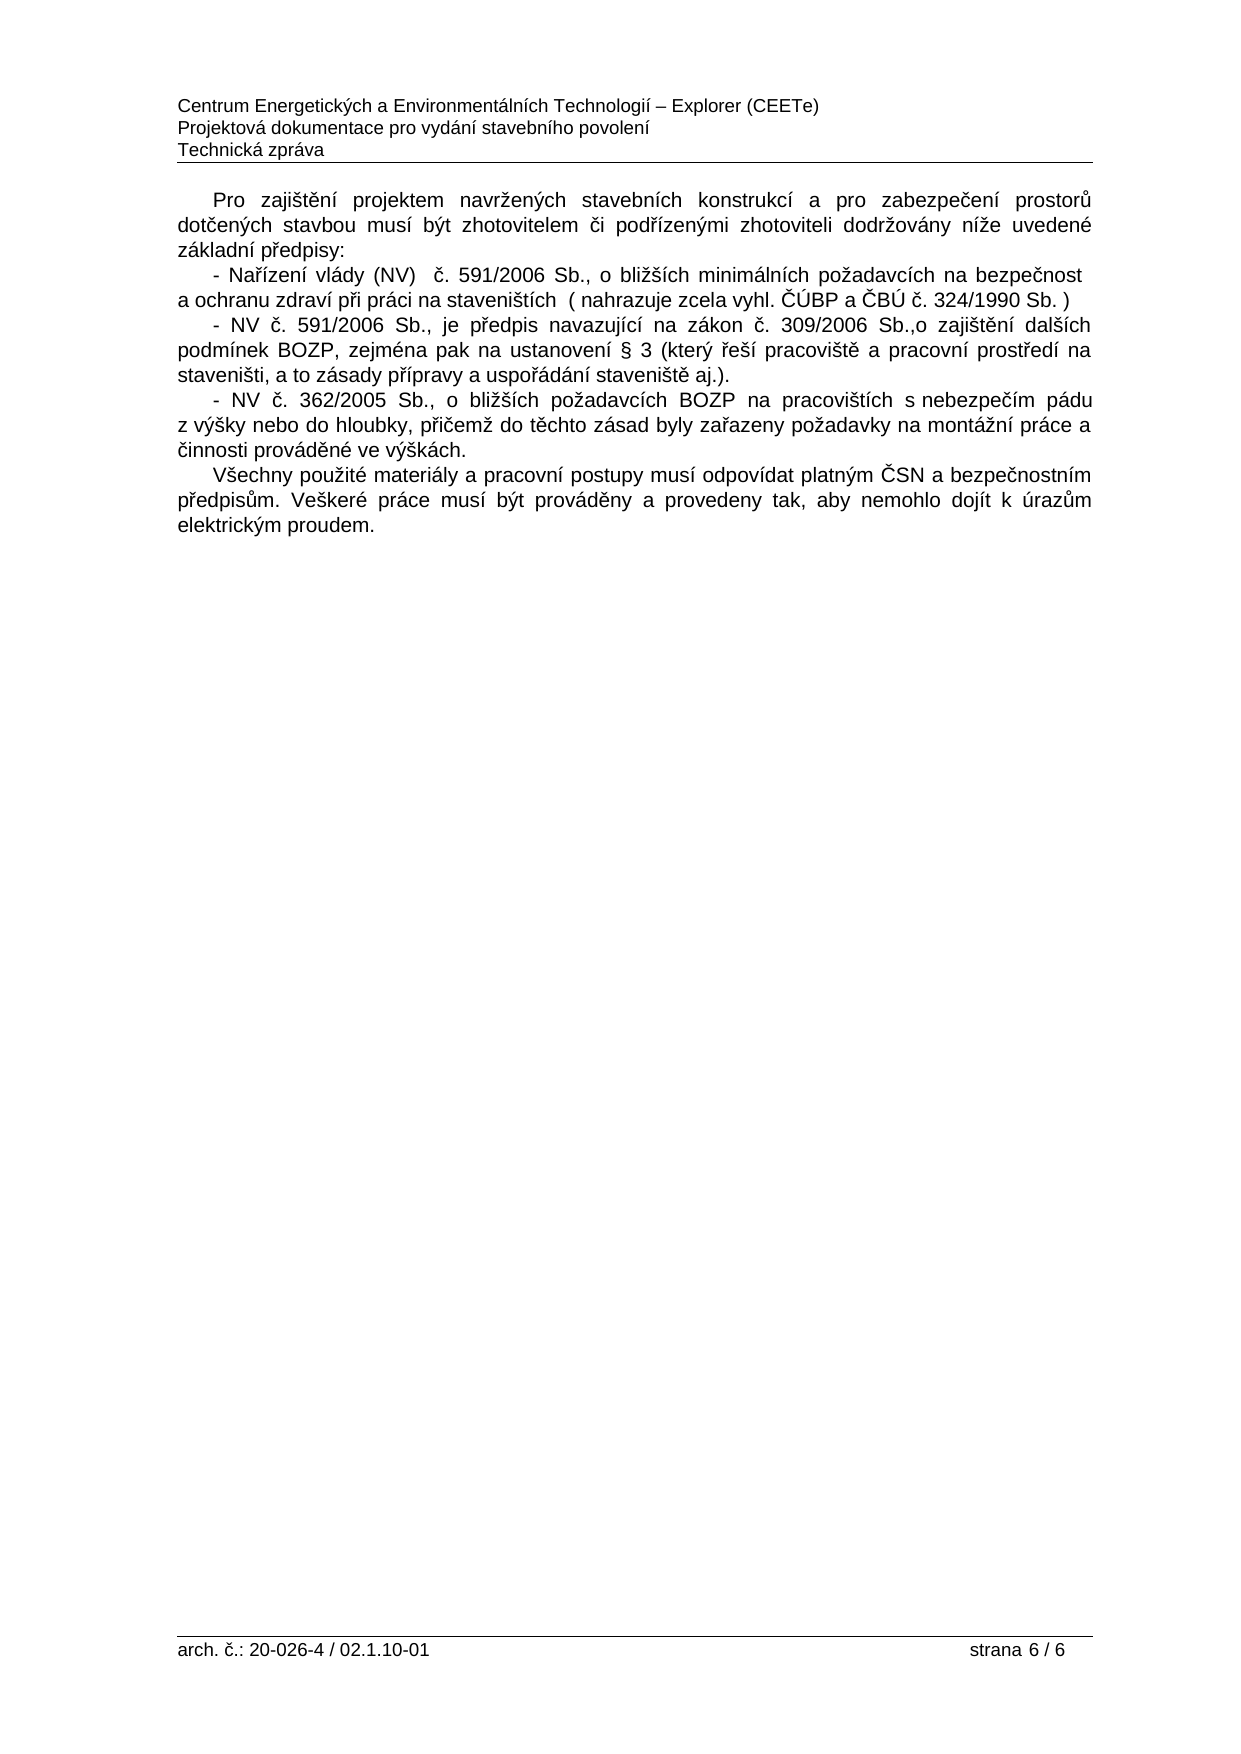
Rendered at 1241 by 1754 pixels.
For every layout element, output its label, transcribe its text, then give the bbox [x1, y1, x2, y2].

text - NV č. 591/2006 Sb., je předpis navazující na zákon č. 309/2006 Sb.,o zajištění dalších podmínek BOZP, zejména pak na ustanovení § 3 (který řeší pracoviště a pracovní prostředí na staveništi, a to zásady přípravy a uspořádání staveniště aj.). [177, 312, 1093, 387]
text Všechny použité materiály a pracovní postupy musí odpovídat platným ČSN a bezpečnostním předpisům. Veškeré práce musí být prováděny a provedeny tak, aby nemohlo dojít k úrazům elektrickým proudem. [177, 462, 1093, 537]
text Pro zajištění projektem navržených stavebních konstrukcí a pro zabezpečení prostorů dotčených stavbou musí být zhotovitelem či podřízenými zhotoviteli dodržovány níže uvedené základní předpisy: [177, 187, 1093, 262]
text - NV č. 362/2005 Sb., o bližších požadavcích BOZP na pracovištích s nebezpečím pádu z výšky nebo do hloubky, přičemž do těchto zásad byly zařazeny požadavky na montážní práce a činnosti prováděné ve výškách. [177, 387, 1093, 462]
text - Nařízení vlády (NV) č. 591/2006 Sb., o bližších minimálních požadavcích na bezpečnost a ochranu zdraví při práci na staveništích ( nahrazuje zcela vyhl. ČÚBP a ČBÚ č. 324/1990 Sb. ) [177, 262, 1093, 312]
